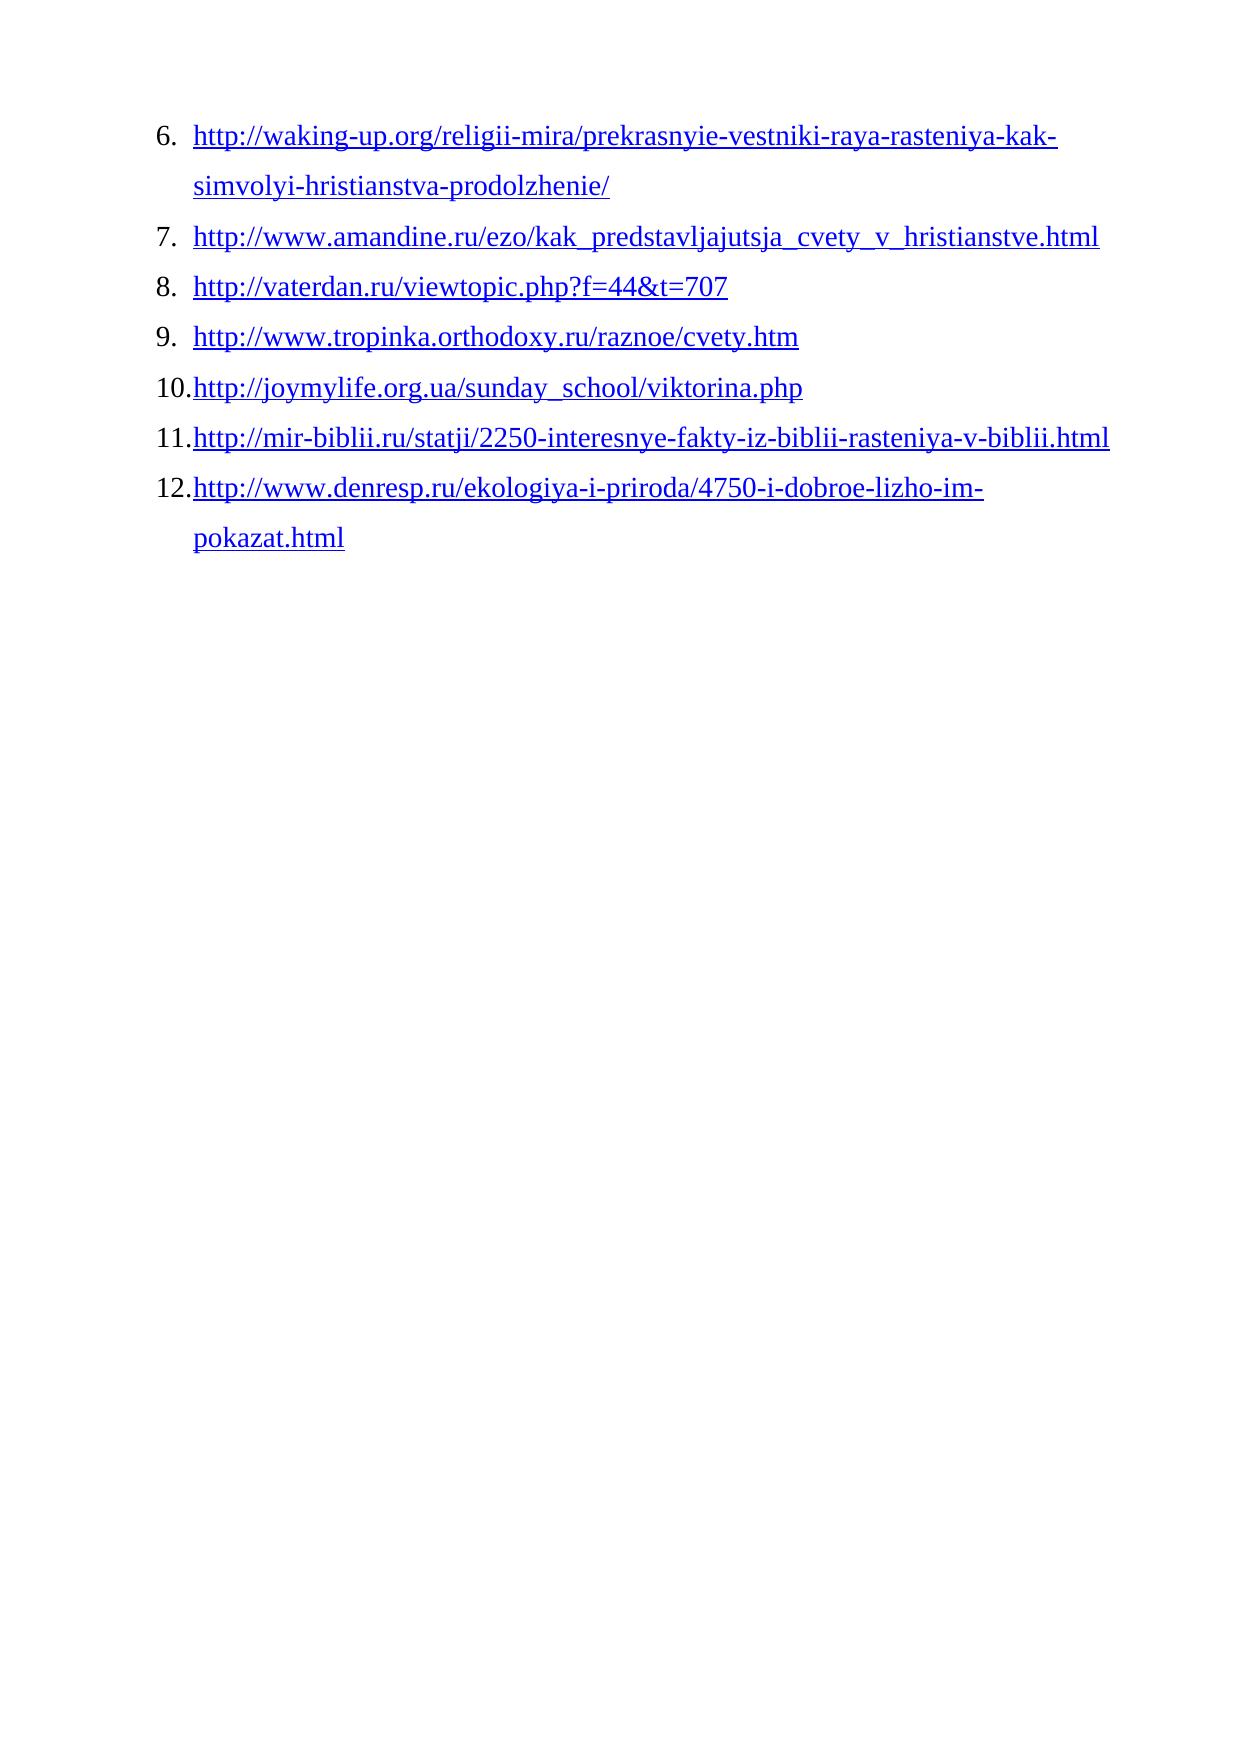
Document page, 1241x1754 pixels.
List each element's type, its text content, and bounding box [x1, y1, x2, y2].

list http://mir-biblii.ru/statji/2250-interesnye-fakty-iz-biblii-rasteniya-v-biblii.html [156, 420, 1122, 453]
list http://waking-up.org/religii-mira/prekrasnyie-vestniki-raya-rasteniya-kak-simvolyi-hristianstva-prodolzhenie/ [156, 118, 1122, 202]
list http://www.amandine.ru/ezo/kak_predstavljajutsja_cvety_v_hristianstve.html [156, 219, 1122, 252]
list http://www.denresp.ru/ekologiya-i-priroda/4750-i-dobroe-lizho-im-pokazat.html [156, 470, 1122, 554]
list http://www.tropinka.orthodoxy.ru/raznoe/cvety.htm [156, 319, 1122, 353]
list http://vaterdan.ru/viewtopic.php?f=44&t=707 [156, 269, 1122, 303]
list http://joymylife.org.ua/sunday_school/viktorina.php [156, 370, 1122, 403]
